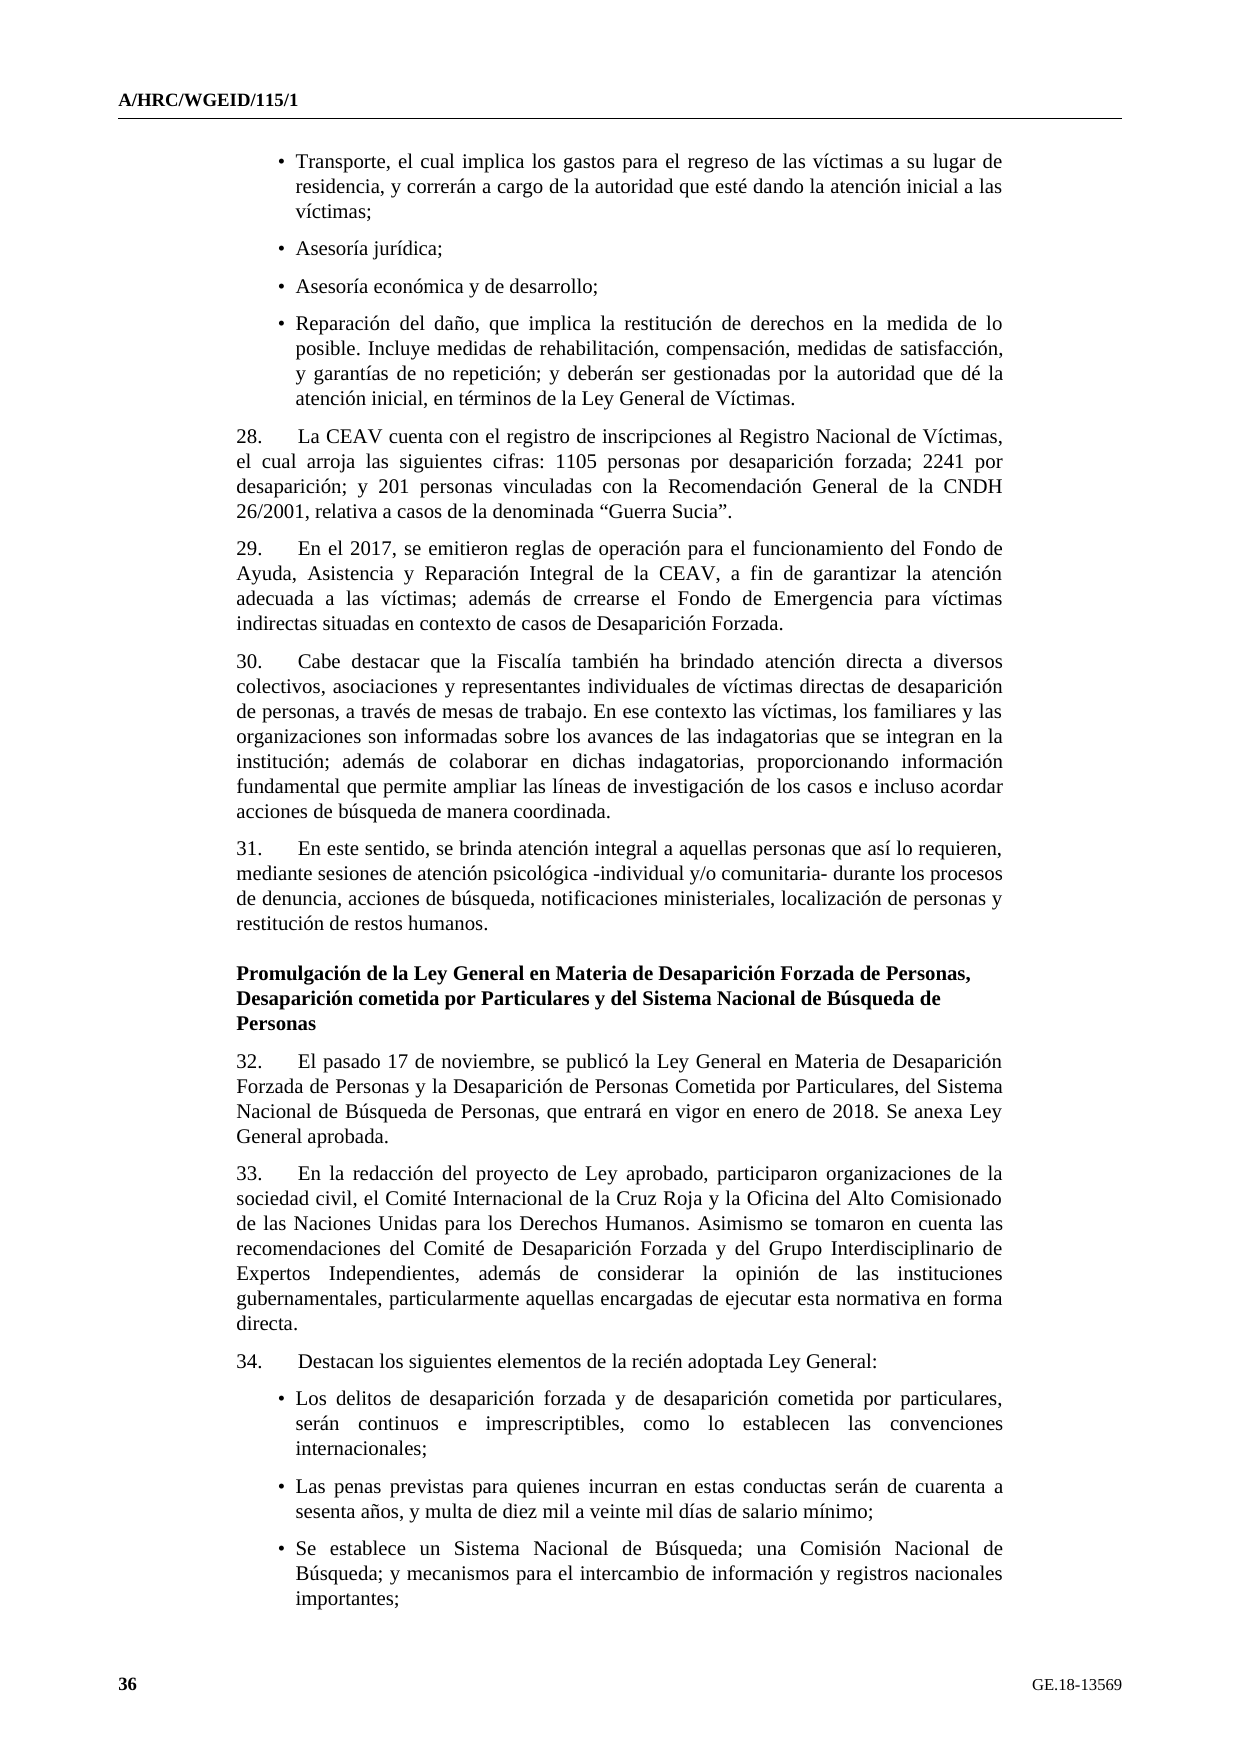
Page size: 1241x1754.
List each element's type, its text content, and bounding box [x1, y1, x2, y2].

text • Asesoría económica y de desarrollo; [278, 273, 1004, 298]
text 28. La CEAV cuenta con el registro de inscripciones al Registro Nacional de Víctimas, el cual arroja las siguientes cifras: 1105 personas por desaparición forzada; 2241 por desaparición; y 201 personas vinculadas con la Recomendación General de la CNDH 26/2001, relativa a casos de la denominada “Guerra Sucia”. [236, 423, 1004, 523]
text • Transporte, el cual implica los gastos para el regreso de las víctimas a su lugar de residencia, y correrán a cargo de la autoridad que esté dando la atención inicial a las víctimas; [278, 148, 1004, 223]
text • Las penas previstas para quienes incurran en estas conductas serán de cuarenta a sesenta años, y multa de diez mil a veinte mil días de salario mínimo; [278, 1473, 1004, 1523]
text • Se establece un Sistema Nacional de Búsqueda; una Comisión Nacional de Búsqueda; y mecanismos para el intercambio de información y registros nacionales importantes; [278, 1535, 1004, 1610]
text 30. Cabe destacar que la Fiscalía también ha brindado atención directa a diversos colectivos, asociaciones y representantes individuales de víctimas directas de desaparición de personas, a través de mesas de trabajo. En ese contexto las víctimas, los familiares y las organizaciones son informadas sobre los avances de las indagatorias que se integran en la institución; además de colaborar en dichas indagatorias, proporcionando información fundamental que permite ampliar las líneas de investigación de los casos e incluso acordar acciones de búsqueda de manera coordinada. [236, 648, 1004, 823]
text 29. En el 2017, se emitieron reglas de operación para el funcionamiento del Fondo de Ayuda, Asistencia y Reparación Integral de la CEAV, a fin de garantizar la atención adecuada a las víctimas; además de crrearse el Fondo de Emergencia para víctimas indirectas situadas en contexto de casos de Desaparición Forzada. [236, 535, 1004, 635]
text • Reparación del daño, que implica la restitución de derechos en la medida de lo posible. Incluye medidas de rehabilitación, compensación, medidas de satisfacción, y garantías de no repetición; y deberán ser gestionadas por la autoridad que dé la atención inicial, en términos de la Ley General de Víctimas. [278, 310, 1004, 410]
text 33. En la redacción del proyecto de Ley aprobado, participaron organizaciones de la sociedad civil, el Comité Internacional de la Cruz Roja y la Oficina del Alto Comisionado de las Naciones Unidas para los Derechos Humanos. Asimismo se tomaron en cuenta las recomendaciones del Comité de Desaparición Forzada y del Grupo Interdisciplinario de Expertos Independientes, además de considerar la opinión de las instituciones gubernamentales, particularmente aquellas encargadas de ejecutar esta normativa en forma directa. [236, 1160, 1004, 1335]
text Promulgación de la Ley General en Materia de Desaparición Forzada de Personas, Desaparición cometida por Particulares y del Sistema Nacional de Búsqueda de Personas [118, 960, 1004, 1035]
text 31. En este sentido, se brinda atención integral a aquellas personas que así lo requieren, mediante sesiones de atención psicológica -individual y/o comunitaria- durante los procesos de denuncia, acciones de búsqueda, notificaciones ministeriales, localización de personas y restitución de restos humanos. [236, 835, 1004, 935]
text • Los delitos de desaparición forzada y de desaparición cometida por particulares, serán continuos e imprescriptibles, como lo establecen las convenciones internacionales; [278, 1385, 1004, 1460]
text 32. El pasado 17 de noviembre, se publicó la Ley General en Materia de Desaparición Forzada de Personas y la Desaparición de Personas Cometida por Particulares, del Sistema Nacional de Búsqueda de Personas, que entrará en vigor en enero de 2018. Se anexa Ley General aprobada. [236, 1048, 1004, 1148]
text • Asesoría jurídica; [278, 235, 1004, 260]
text 34. Destacan los siguientes elementos de la recién adoptada Ley General: [236, 1348, 1004, 1373]
